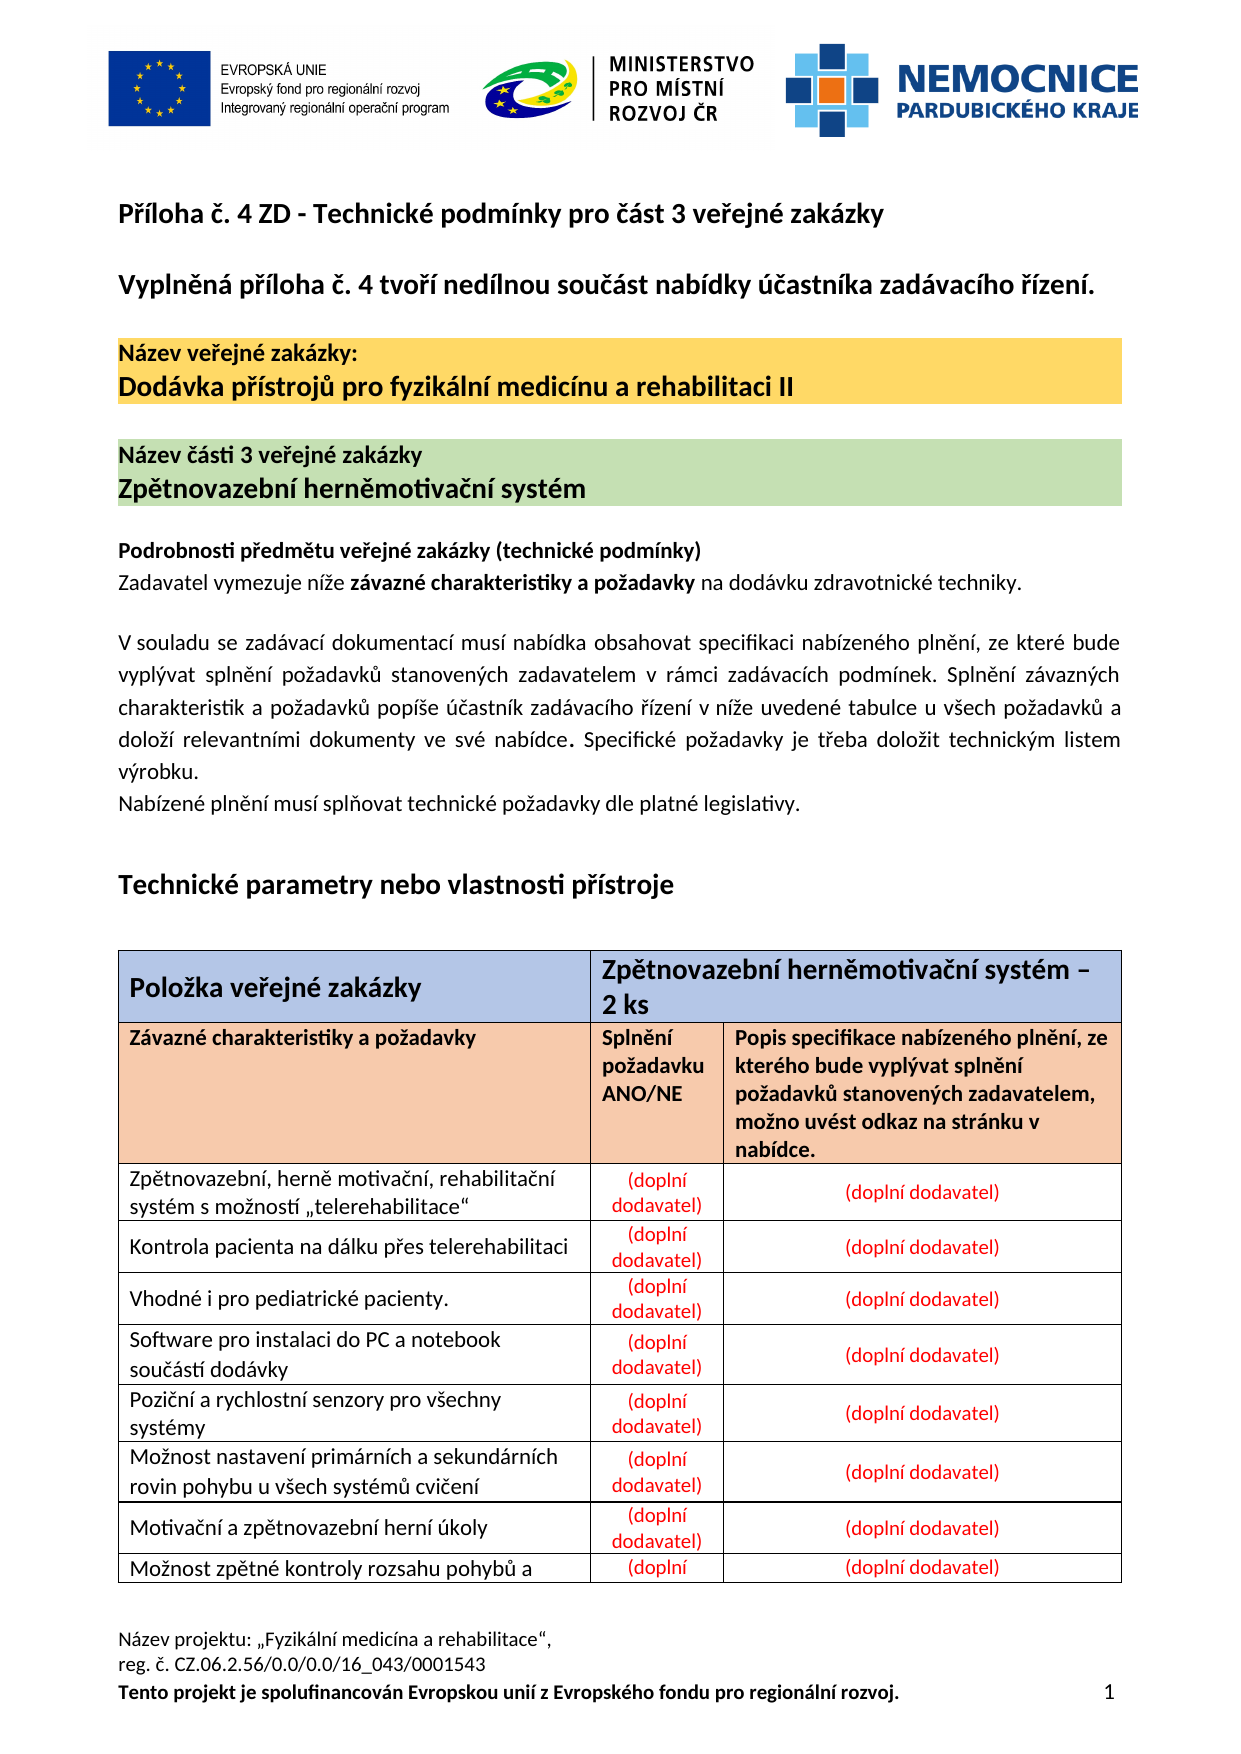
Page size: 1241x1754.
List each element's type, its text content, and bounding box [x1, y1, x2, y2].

picture [785, 42, 1138, 138]
text Příloha č. 4 ZD - Technické podmínky pro část 3 veřejné zakázky [118, 195, 1122, 231]
table_cell (doplní dodavatel) [591, 1503, 723, 1553]
table_cell (doplní dodavatel) [724, 1221, 1121, 1272]
text V souladu se zadávací dokumentací musí nabídka obsahovat specifikaci nabízeného plnění, ze které bude vyplývat splnění požadavků stanovených zadavatelem v rámci zadávacích podmínek. Splnění závazných charakteristik a požadavků popíše účastník zadávacího řízení v níže uvedené tabulce u všech požadavků a doloží relevantními dokumenty ve své nabídce. Specifické požadavky je třeba doložit technickým listem výrobku. [118, 628, 1122, 785]
table_cell (doplní dodavatel) [724, 1503, 1121, 1553]
subtitle Zpětnovazební herněmotivační systém [118, 470, 1122, 506]
text Nabízené plnění musí splňovat technické požadavky dle platné legislativy. [118, 789, 1122, 817]
table_cell Motivační a zpětnovazební herní úkoly [119, 1503, 590, 1553]
table_cell (doplní dodavatel) [591, 1273, 723, 1324]
table_cell (doplní dodavatel) [724, 1442, 1121, 1501]
subtitle Název části 3 veřejné zakázky [118, 439, 1122, 470]
table_cell Poziční a rychlostní senzory pro všechny systémy [119, 1385, 590, 1441]
text Zadavatel vymezuje níže závazné charakteristiky a požadavky na dodávku zdravotnické techniky. [118, 568, 1122, 596]
table_cell (doplní dodavatel) [724, 1554, 1121, 1582]
table_cell (doplní dodavatel) [591, 1385, 723, 1441]
table_cell (doplní dodavatel) [591, 1164, 723, 1220]
subtitle Technické parametry nebo vlastnosti přístroje [118, 866, 1122, 902]
table_cell Splnění požadavku ANO/NE [591, 1023, 723, 1163]
text Podrobnosti předmětu veřejné zakázky (technické podmínky) [118, 536, 1122, 564]
table_cell (doplní dodavatel) [724, 1385, 1121, 1441]
table_cell Kontrola pacienta na dálku přes telerehabilitaci [119, 1221, 590, 1272]
table_cell Vhodné i pro pediatrické pacienty. [119, 1273, 590, 1324]
subtitle Dodávka přístrojů pro fyzikální medicínu a rehabilitaci II [118, 368, 1122, 404]
table_cell Software pro instalaci do PC a notebook součástí dodávky [119, 1325, 590, 1384]
table_cell Možnost nastavení primárních a sekundárních rovin pohybu u všech systémů cvičení [119, 1442, 590, 1501]
text Vyplněná příloha č. 4 tvoří nedílnou součást nabídky účastníka zadávacího řízení. [118, 266, 1122, 302]
table_cell (doplní dodavatel) [591, 1442, 723, 1501]
table_cell (doplní dodavatel) [724, 1325, 1121, 1384]
text Název veřejné zakázky: [118, 338, 1122, 368]
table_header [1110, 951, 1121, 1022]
table_cell Zpětnovazební, herně motivační, rehabilitační systém s možností „telerehabilitace“ [119, 1164, 590, 1220]
table_cell (doplní dodavatel) [591, 1325, 723, 1384]
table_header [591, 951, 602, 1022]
table_cell Závazné charakteristiky a požadavky [119, 1023, 590, 1163]
table_cell Možnost zpětné kontroly rozsahu pohybů a jejich vyhodnocení [119, 1554, 590, 1582]
table_cell (doplní dodavatel) [724, 1273, 1121, 1324]
table_cell Popis specifikace nabízeného plnění, ze kterého bude vyplývat splnění požadavků stanovených zadavatelem, možno uvést odkaz na stránku v nabídce. [724, 1023, 1121, 1163]
table_cell (doplní dodavatel) [724, 1164, 1121, 1220]
table_cell (doplní dodavatel) [591, 1221, 723, 1272]
picture [86, 25, 776, 151]
table_header Položka veřejné zakázky [119, 951, 590, 1022]
table_cell (doplní dodavatel) [591, 1554, 723, 1582]
